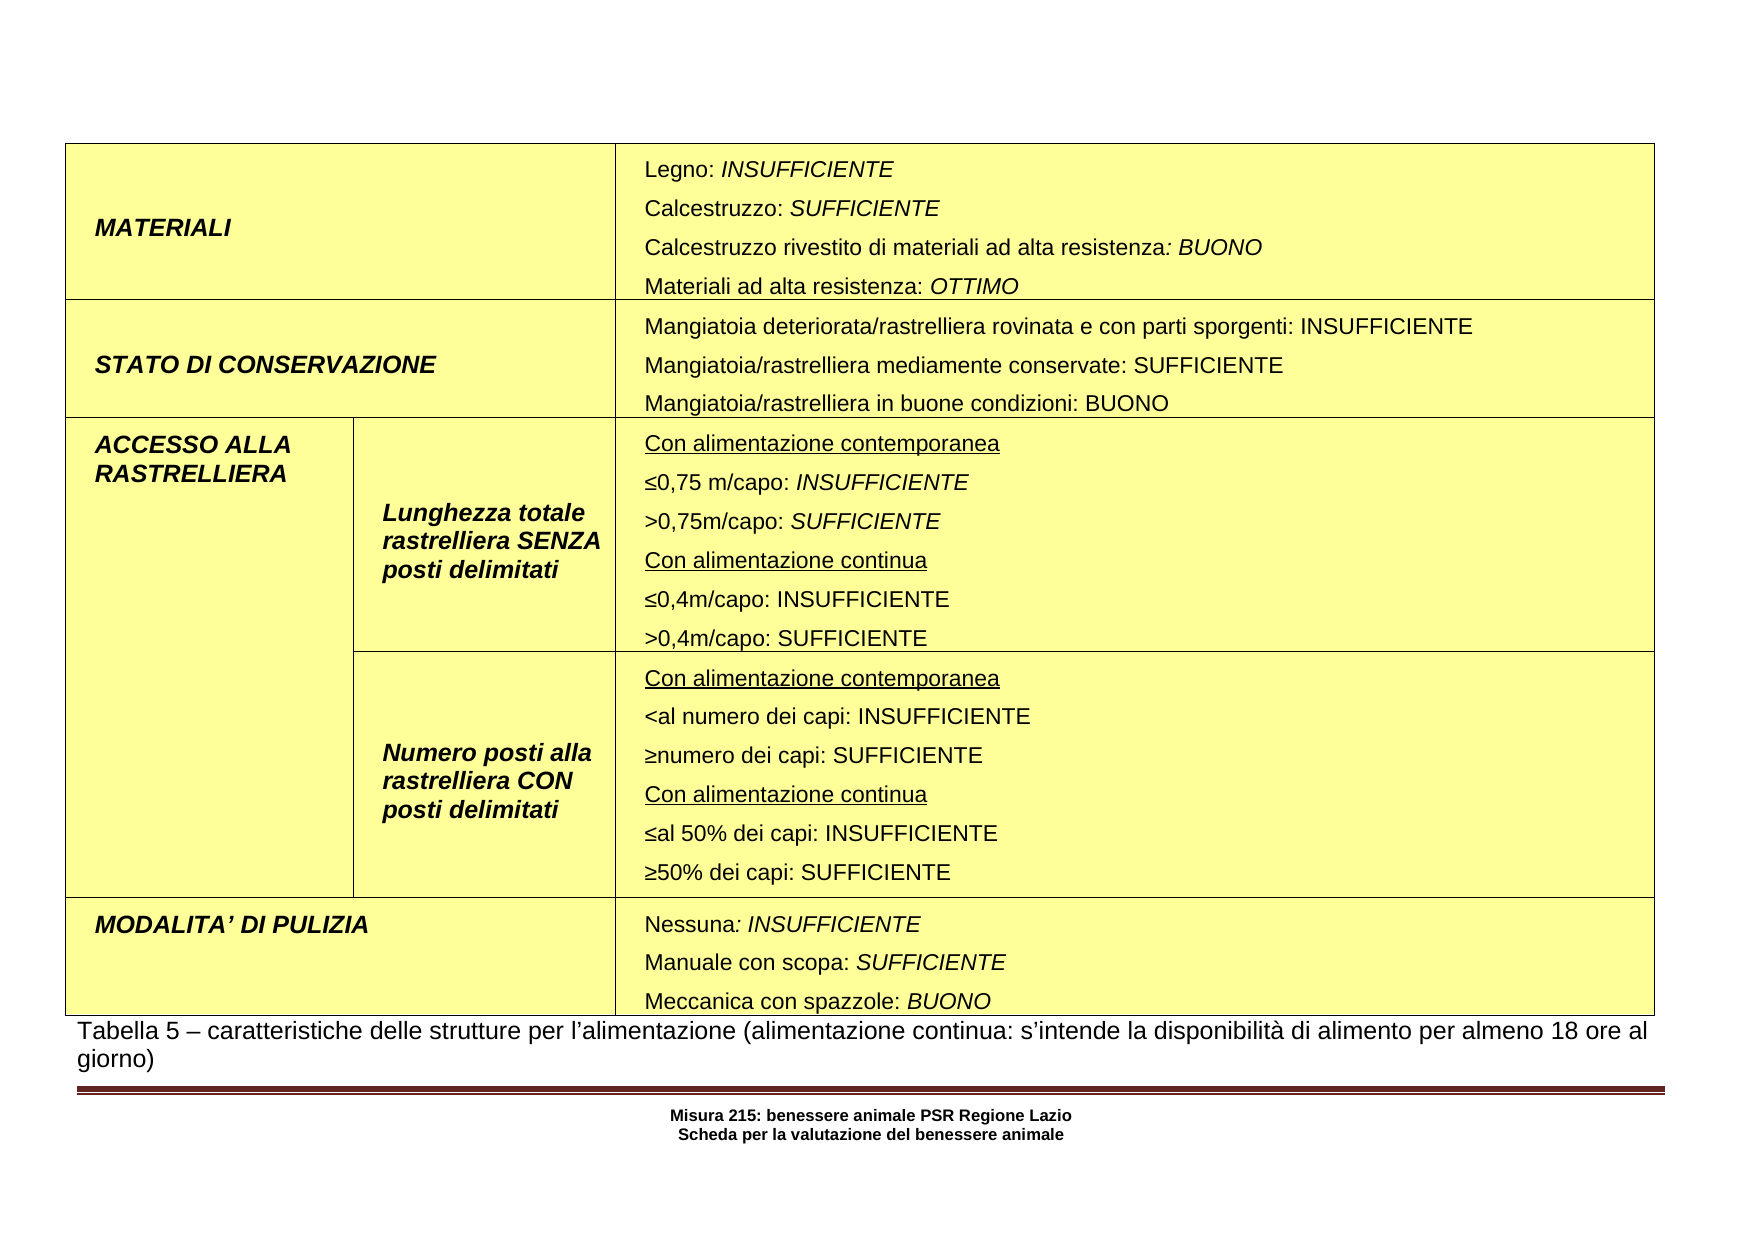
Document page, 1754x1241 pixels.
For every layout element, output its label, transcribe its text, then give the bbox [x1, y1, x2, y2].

table_cell ACCESSO ALLA RASTRELLIERA [66, 418, 353, 897]
table_cell STATO DI CONSERVAZIONE [66, 300, 615, 417]
table_cell Nessuna: INSUFFICIENTE Manuale con scopa: SUFFICIENTE Meccanica con spazzole: BUONO [616, 898, 1654, 1014]
table_header Legno: INSUFFICIENTE Calcestruzzo: SUFFICIENTE Calcestruzzo rivestito di materiali ad alta resistenza: BUONO Materiali ad alta resistenza: OTTIMO [616, 144, 1654, 299]
table_cell Lunghezza totale rastrelliera SENZA posti delimitati [354, 418, 615, 651]
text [77, 1016, 1665, 1073]
table_cell Mangiatoia deteriorata/rastrelliera rovinata e con parti sporgenti: INSUFFICIENTE Mangiatoia/rastrelliera mediamente conservate: SUFFICIENTE Mangiatoia/rastrelliera in buone condizioni: BUONO [616, 300, 1654, 417]
table_cell Numero posti alla rastrelliera CON posti delimitati [354, 652, 615, 897]
table_cell Con alimentazione contemporanea ≤0,75 m/capo: INSUFFICIENTE >0,75m/capo: SUFFICIENTE Con alimentazione continua ≤0,4m/capo: INSUFFICIENTE >0,4m/capo: SUFFICIENTE [616, 418, 1654, 651]
table_cell MODALITA’ DI PULIZIA [66, 898, 615, 1014]
table_header MATERIALI [66, 144, 615, 299]
table_cell Con alimentazione contemporanea <al numero dei capi: INSUFFICIENTE ≥numero dei capi: SUFFICIENTE Con alimentazione continua ≤al 50% dei capi: INSUFFICIENTE ≥50% dei capi: SUFFICIENTE [616, 652, 1654, 897]
